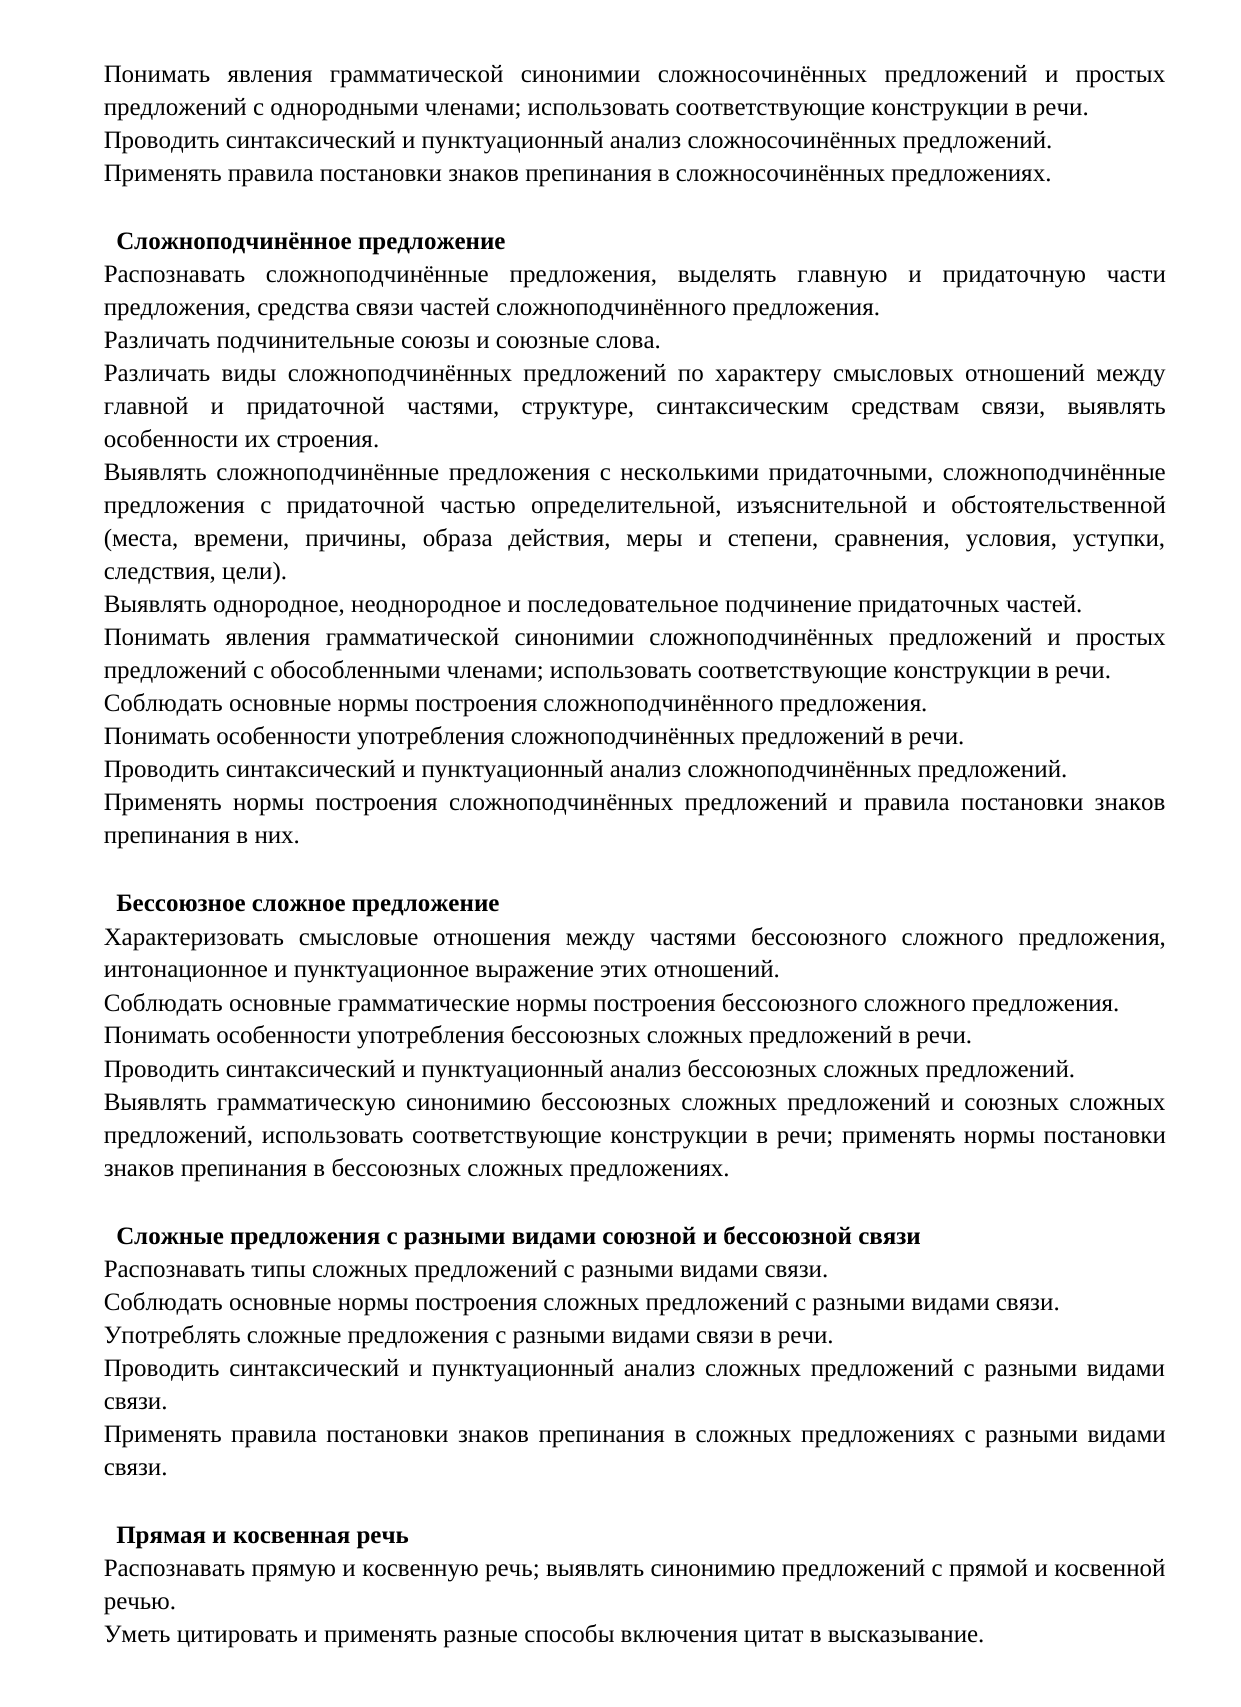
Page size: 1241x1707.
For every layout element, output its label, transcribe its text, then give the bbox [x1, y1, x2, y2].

text Различать виды сложноподчинённых предложений по характеру смысловых отношений между главной и придаточной частями, структуре, синтаксическим средствам связи, выявлять особенности их строения. [103, 358, 1166, 453]
text Различать подчинительные союзы и союзные слова. [103, 325, 1166, 354]
text Распознавать прямую и косвенную речь; выявлять синонимию предложений с прямой и косвенной речью. [103, 1553, 1166, 1615]
text Понимать явления грамматической синонимии сложносочинённых предложений и простых предложений с однородными членами; использовать соответствующие конструкции в речи. [103, 59, 1166, 121]
text Выявлять грамматическую синонимию бессоюзных сложных предложений и союзных сложных предложений, использовать соответствующие конструкции в речи; применять нормы постановки знаков препинания в бессоюзных сложных предложениях. [103, 1087, 1166, 1181]
text Соблюдать основные нормы построения сложных предложений с разными видами связи. [103, 1287, 1166, 1316]
text Бессоюзное сложное предложение [116, 888, 1166, 917]
text Распознавать сложноподчинённые предложения, выделять главную и придаточную части предложения, средства связи частей сложноподчинённого предложения. [103, 259, 1166, 321]
text Выявлять однородное, неоднородное и последовательное подчинение придаточных частей. [103, 589, 1166, 618]
text Употреблять сложные предложения с разными видами связи в речи. [103, 1320, 1166, 1348]
text Прямая и косвенная речь [116, 1520, 1166, 1549]
text Соблюдать основные грамматические нормы построения бессоюзного сложного предложения. [103, 988, 1166, 1016]
text Проводить синтаксический и пунктуационный анализ бессоюзных сложных предложений. [103, 1054, 1166, 1082]
text Понимать особенности употребления бессоюзных сложных предложений в речи. [103, 1021, 1166, 1049]
text Характеризовать смысловые отношения между частями бессоюзного сложного предложения, интонационное и пунктуационное выражение этих отношений. [103, 922, 1166, 983]
text Сложные предложения с разными видами союзной и бессоюзной связи [116, 1221, 1166, 1249]
text Применять правила постановки знаков препинания в сложных предложениях с разными видами связи. [103, 1419, 1166, 1481]
text Применять нормы построения сложноподчинённых предложений и правила постановки знаков препинания в них. [103, 787, 1166, 849]
text Соблюдать основные нормы построения сложноподчинённого предложения. [103, 688, 1166, 717]
text Применять правила постановки знаков препинания в сложносочинённых предложениях. [103, 158, 1166, 187]
text Выявлять сложноподчинённые предложения с несколькими придаточными, сложноподчинённые предложения с придаточной частью определительной, изъяснительной и обстоятельственной (места, времени, причины, образа действия, меры и степени, сравнения, условия, уступки, следствия, цели). [103, 457, 1166, 585]
text Проводить синтаксический и пунктуационный анализ сложносочинённых предложений. [103, 125, 1166, 154]
text Проводить синтаксический и пунктуационный анализ сложных предложений с разными видами связи. [103, 1353, 1166, 1414]
text Распознавать типы сложных предложений с разными видами связи. [103, 1254, 1166, 1282]
text Понимать особенности употребления сложноподчинённых предложений в речи. [103, 721, 1166, 750]
text Уметь цитировать и применять разные способы включения цитат в высказывание. [103, 1619, 1166, 1648]
text Проводить синтаксический и пунктуационный анализ сложноподчинённых предложений. [103, 754, 1166, 783]
text Сложноподчинённое предложение [116, 226, 1166, 255]
text Понимать явления грамматической синонимии сложноподчинённых предложений и простых предложений с обособленными членами; использовать соответствующие конструкции в речи. [103, 622, 1166, 684]
